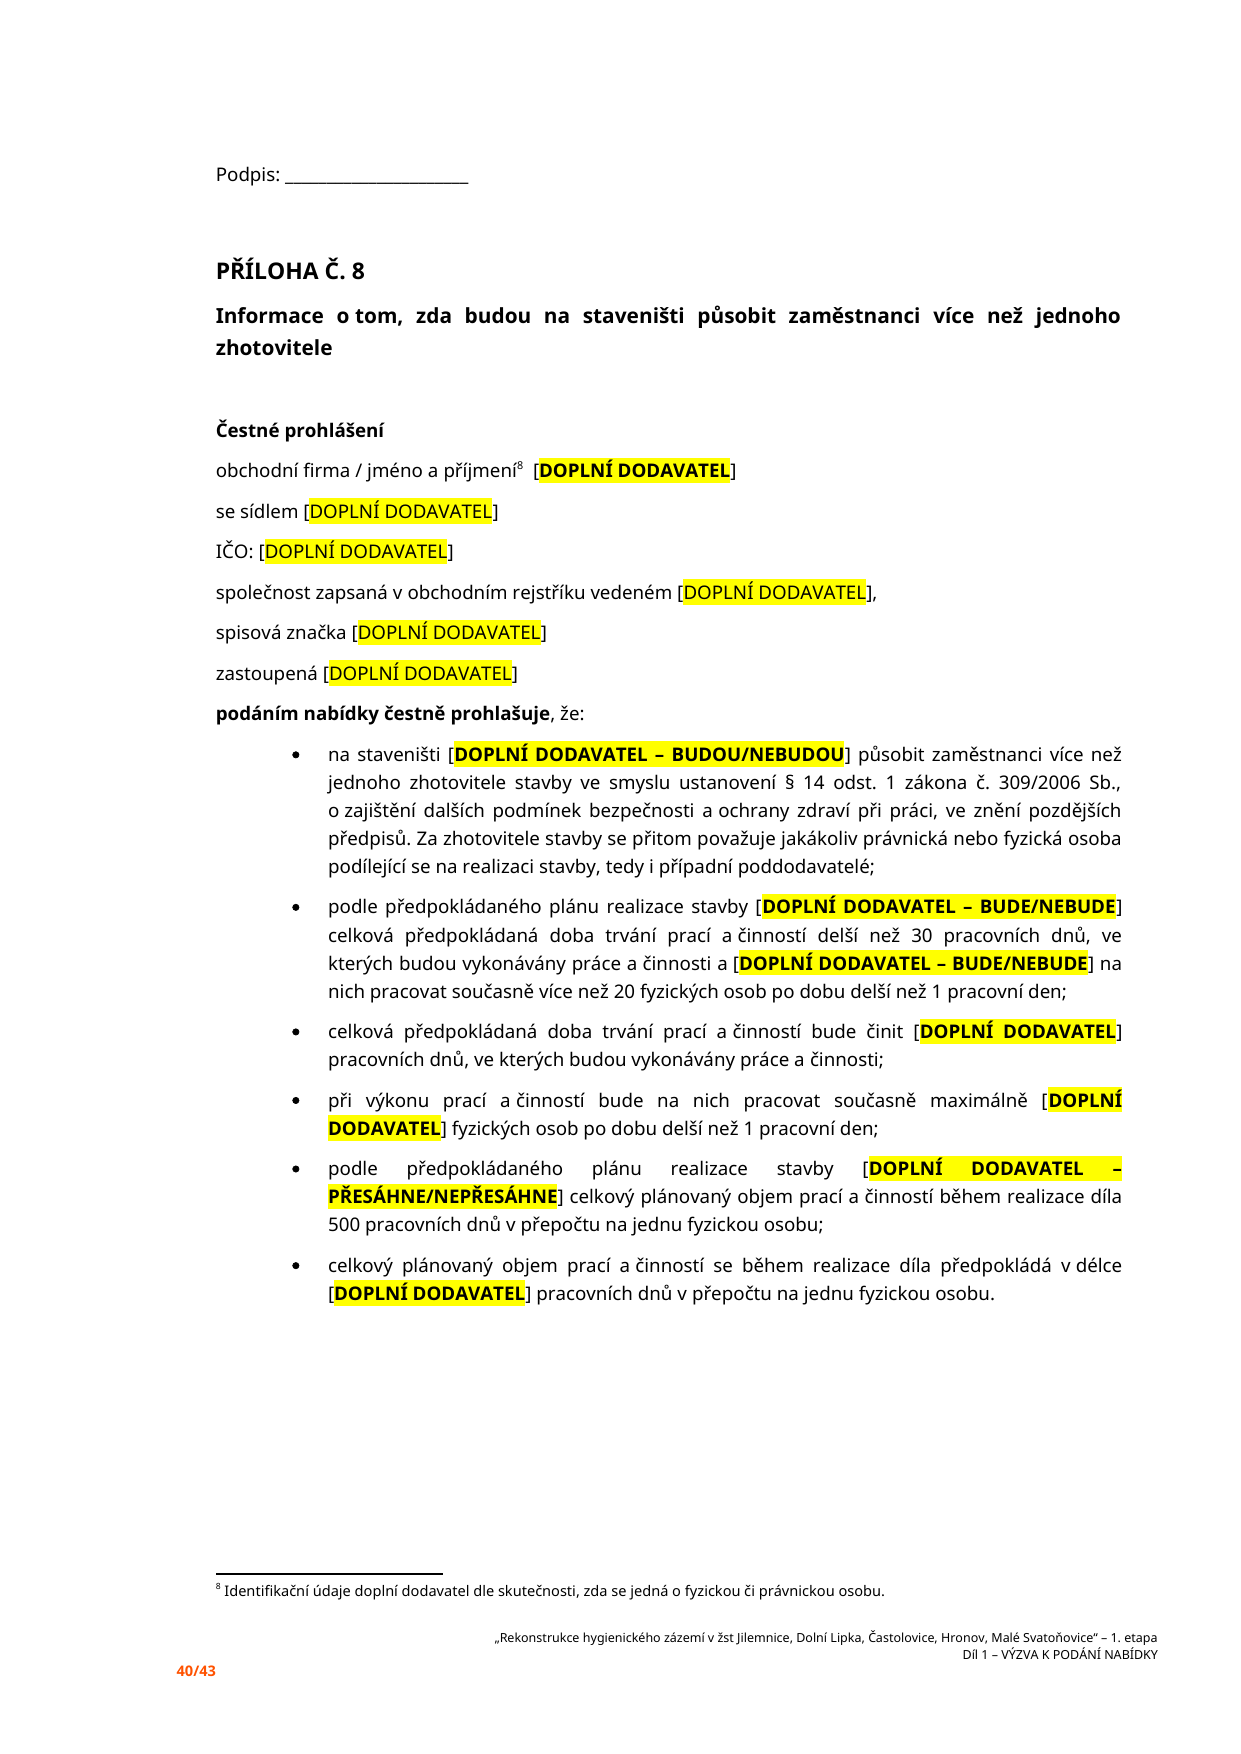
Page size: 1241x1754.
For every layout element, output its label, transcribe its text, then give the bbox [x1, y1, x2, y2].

text společnost zapsaná v obchodním rejstříku vedeném [DOPLNÍ DODAVATEL], [216, 579, 683, 605]
text Informace o tom, zda budou na staveništi působit zaměstnanci více než jednoho zhotovitele [216, 302, 1122, 361]
text se sídlem [DOPLNÍ DODAVATEL] [492, 498, 1122, 524]
text Čestné prohlášení [216, 417, 1122, 443]
text celková předpokládaná doba trvání prací a činností bude činit [DOPLNÍ DODAVATEL] pracovních dnů, ve kterých budou vykonávány práce a činnosti; [292, 1018, 1122, 1072]
text podáním nabídky čestně prohlašuje, že: [216, 701, 1122, 726]
text IČO: [DOPLNÍ DODAVATEL] [447, 539, 1122, 564]
text celkový plánovaný objem prací a činností se během realizace díla předpokládá v délce [DOPLNÍ DODAVATEL] pracovních dnů v přepočtu na jednu fyzickou osobu. [292, 1252, 1122, 1306]
text obchodní firma / jméno a příjmení [DOPLNÍ DODAVATEL] [216, 458, 539, 483]
text spisová značka [DOPLNÍ DODAVATEL] [216, 620, 358, 645]
text při výkonu prací a činností bude na nich pracovat současně maximálně [DOPLNÍ DODAVATEL] fyzických osob po dobu delší než 1 pracovní den; [292, 1087, 1122, 1141]
text Příloha č. 8 [216, 255, 1122, 286]
text podle předpokládaného plánu realizace stavby [DOPLNÍ DODAVATEL – PŘESÁHNE/NEPŘESÁHNE] celkový plánovaný objem prací a činností během realizace díla 500 pracovních dnů v přepočtu na jednu fyzickou osobu; [292, 1156, 1122, 1237]
text podle předpokládaného plánu realizace stavby [DOPLNÍ DODAVATEL – BUDE/NEBUDE] celková předpokládaná doba trvání prací a činností delší než 30 pracovních dnů, ve kterých budou vykonávány práce a činnosti a [DOPLNÍ DODAVATEL – BUDE/NEBUDE] na nich pracovat současně více než 20 fyzických osob po dobu delší než 1 pracovní den; [292, 894, 1122, 1003]
text Podpis: ______________________ [216, 161, 1122, 187]
text zastoupená [DOPLNÍ DODAVATEL] [512, 660, 1122, 686]
text se sídlem [DOPLNÍ DODAVATEL] [216, 498, 309, 524]
text společnost zapsaná v obchodním rejstříku vedeném [DOPLNÍ DODAVATEL], [866, 579, 1122, 605]
text spisová značka [DOPLNÍ DODAVATEL] [541, 620, 1122, 645]
text obchodní firma / jméno a příjmení [DOPLNÍ DODAVATEL] [730, 458, 1122, 483]
text na staveništi [DOPLNÍ DODAVATEL – BUDOU/NEBUDOU] působit zaměstnanci více než jednoho zhotovitele stavby ve smyslu ustanovení § 14 odst. 1 zákona č. 309/2006 Sb., o zajištění dalších podmínek bezpečnosti a ochrany zdraví při práci, ve znění pozdějších předpisů. Za zhotovitele stavby se přitom považuje jakákoliv právnická nebo fyzická osoba podílející se na realizaci stavby, tedy i případní poddodavatelé; [292, 741, 1122, 879]
text zastoupená [DOPLNÍ DODAVATEL] [216, 660, 329, 686]
